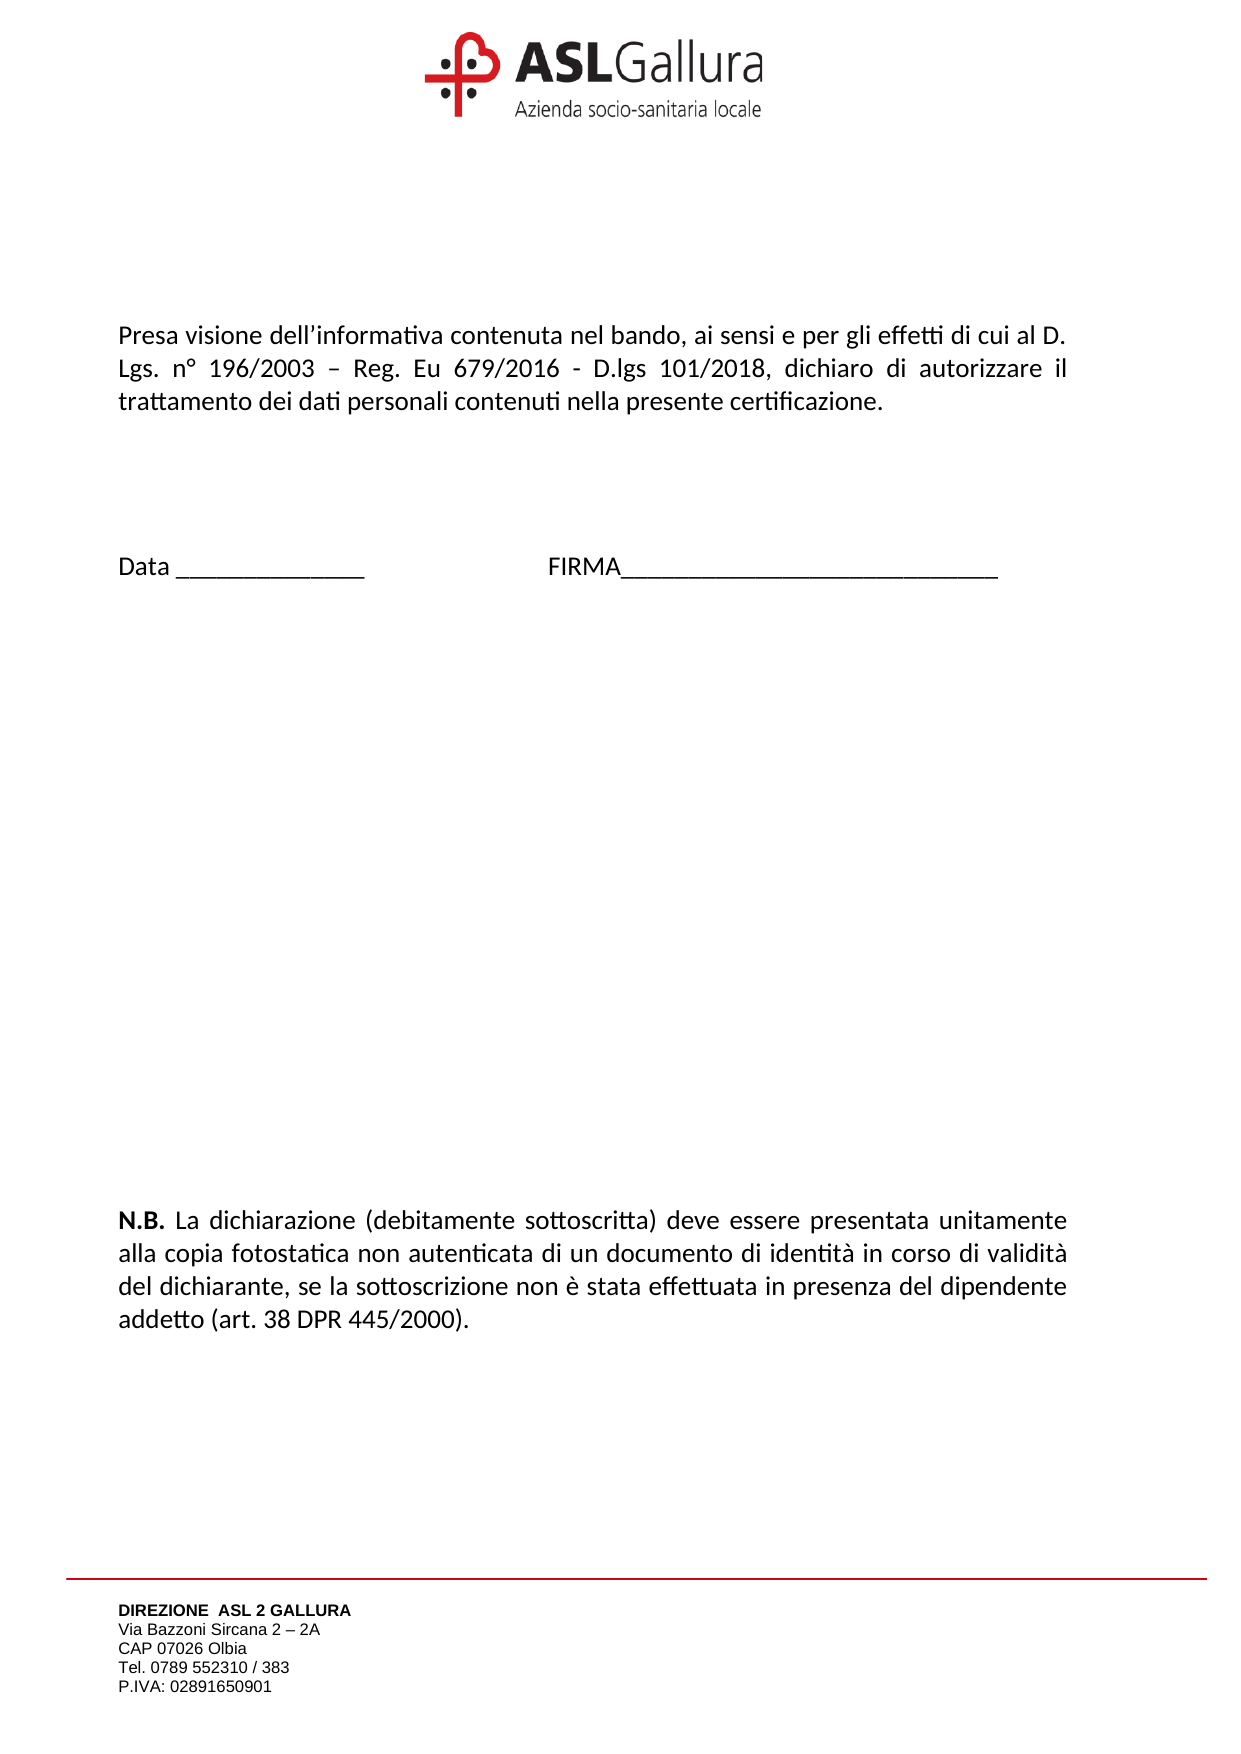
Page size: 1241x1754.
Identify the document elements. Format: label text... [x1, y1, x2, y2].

text N.B. La dichiarazione (debitamente sottoscritta) deve essere presentata unitamente alla copia fotostatica non autenticata di un documento di identità in corso di validità del dichiarante, se la sottoscrizione non è stata effettuata in presenza del dipendente addetto (art. 38 DPR 445/2000). [118, 1203, 1069, 1335]
picture [31, 1566, 1241, 1588]
picture [424, 30, 763, 125]
text Data ______________ FIRMA____________________________ [118, 549, 1069, 582]
text Presa visione dell’informativa contenuta nel bando, ai sensi e per gli effetti di cui al D. Lgs. n° 196/2003 – Reg. Eu 679/2016 - D.lgs 101/2018, dichiaro di autorizzare il trattamento dei dati personali contenuti nella presente certificazione. [118, 318, 1069, 417]
